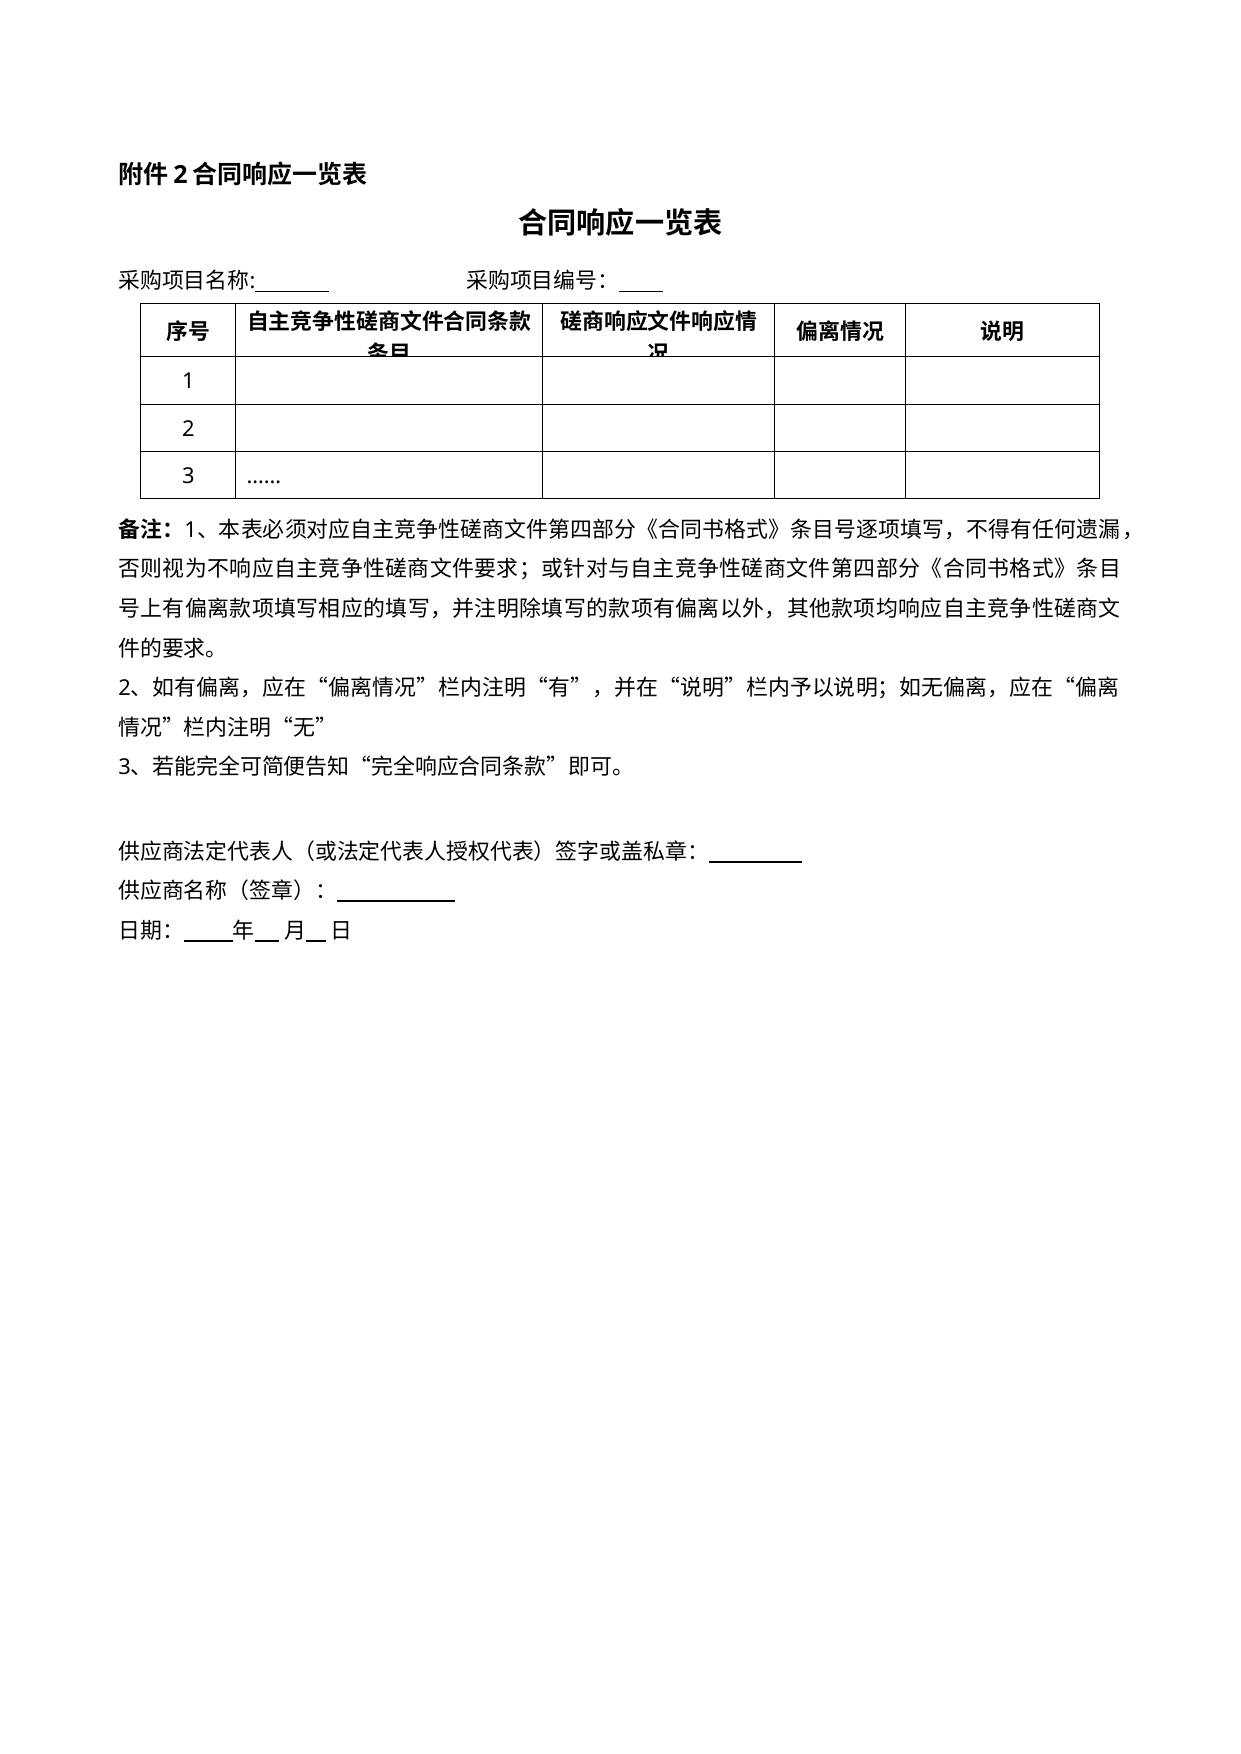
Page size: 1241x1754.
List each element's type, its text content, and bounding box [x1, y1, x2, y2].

list 如有偏离，应在“偏离情况”栏内注明“有”，并在“说明”栏内予以说明；如无偏离，应在“偏离情况”栏内注明“无” [118, 670, 1122, 741]
table_cell [775, 357, 905, 403]
table_cell [543, 357, 774, 403]
text 附件2合同响应一览表 [118, 155, 1122, 191]
table_header 磋商响应文件响应情况 [543, 304, 774, 356]
text 供应商法定代表人（或法定代表人授权代表）签字或盖私章： [118, 834, 1122, 865]
table_cell [236, 357, 542, 403]
table_header 序号 [141, 304, 235, 356]
table_cell [906, 452, 1099, 498]
table_cell …… [236, 452, 542, 498]
table_cell [775, 405, 905, 451]
list 若能完全可简便告知“完全响应合同条款”即可。 [118, 749, 1122, 781]
table_cell [775, 452, 905, 498]
table_cell 2 [141, 405, 235, 451]
table_cell [543, 405, 774, 451]
table_cell [906, 405, 1099, 451]
table_cell [906, 357, 1099, 403]
table_cell [543, 452, 774, 498]
table_header 偏离情况 [775, 304, 905, 356]
table_cell 3 [141, 452, 235, 498]
text 合同响应一览表 [118, 200, 1122, 242]
text 供应商名称（签章）： [118, 873, 1122, 905]
table_cell 1 [141, 357, 235, 403]
text 日期： 年 月 日 [118, 913, 1122, 944]
table_cell [236, 405, 542, 451]
text 备注：1、本表必须对应自主竞争性磋商文件第四部分《合同书格式》条目号逐项填写，不得有任何遗漏，否则视为不响应自主竞争性磋商文件要求；或针对与自主竞争性磋商文件第四部分《合同书格式》条目号上有偏离款项填写相应的填写，并注明除填写的款项有偏离以外，其他款项均响应自主竞争性磋商文件的要求。 [118, 512, 1122, 662]
table_header 自主竞争性磋商文件合同条款条目 [236, 304, 542, 356]
table_header 说明 [906, 304, 1099, 356]
text 采购项目名称: 采购项目编号： [118, 263, 1122, 295]
